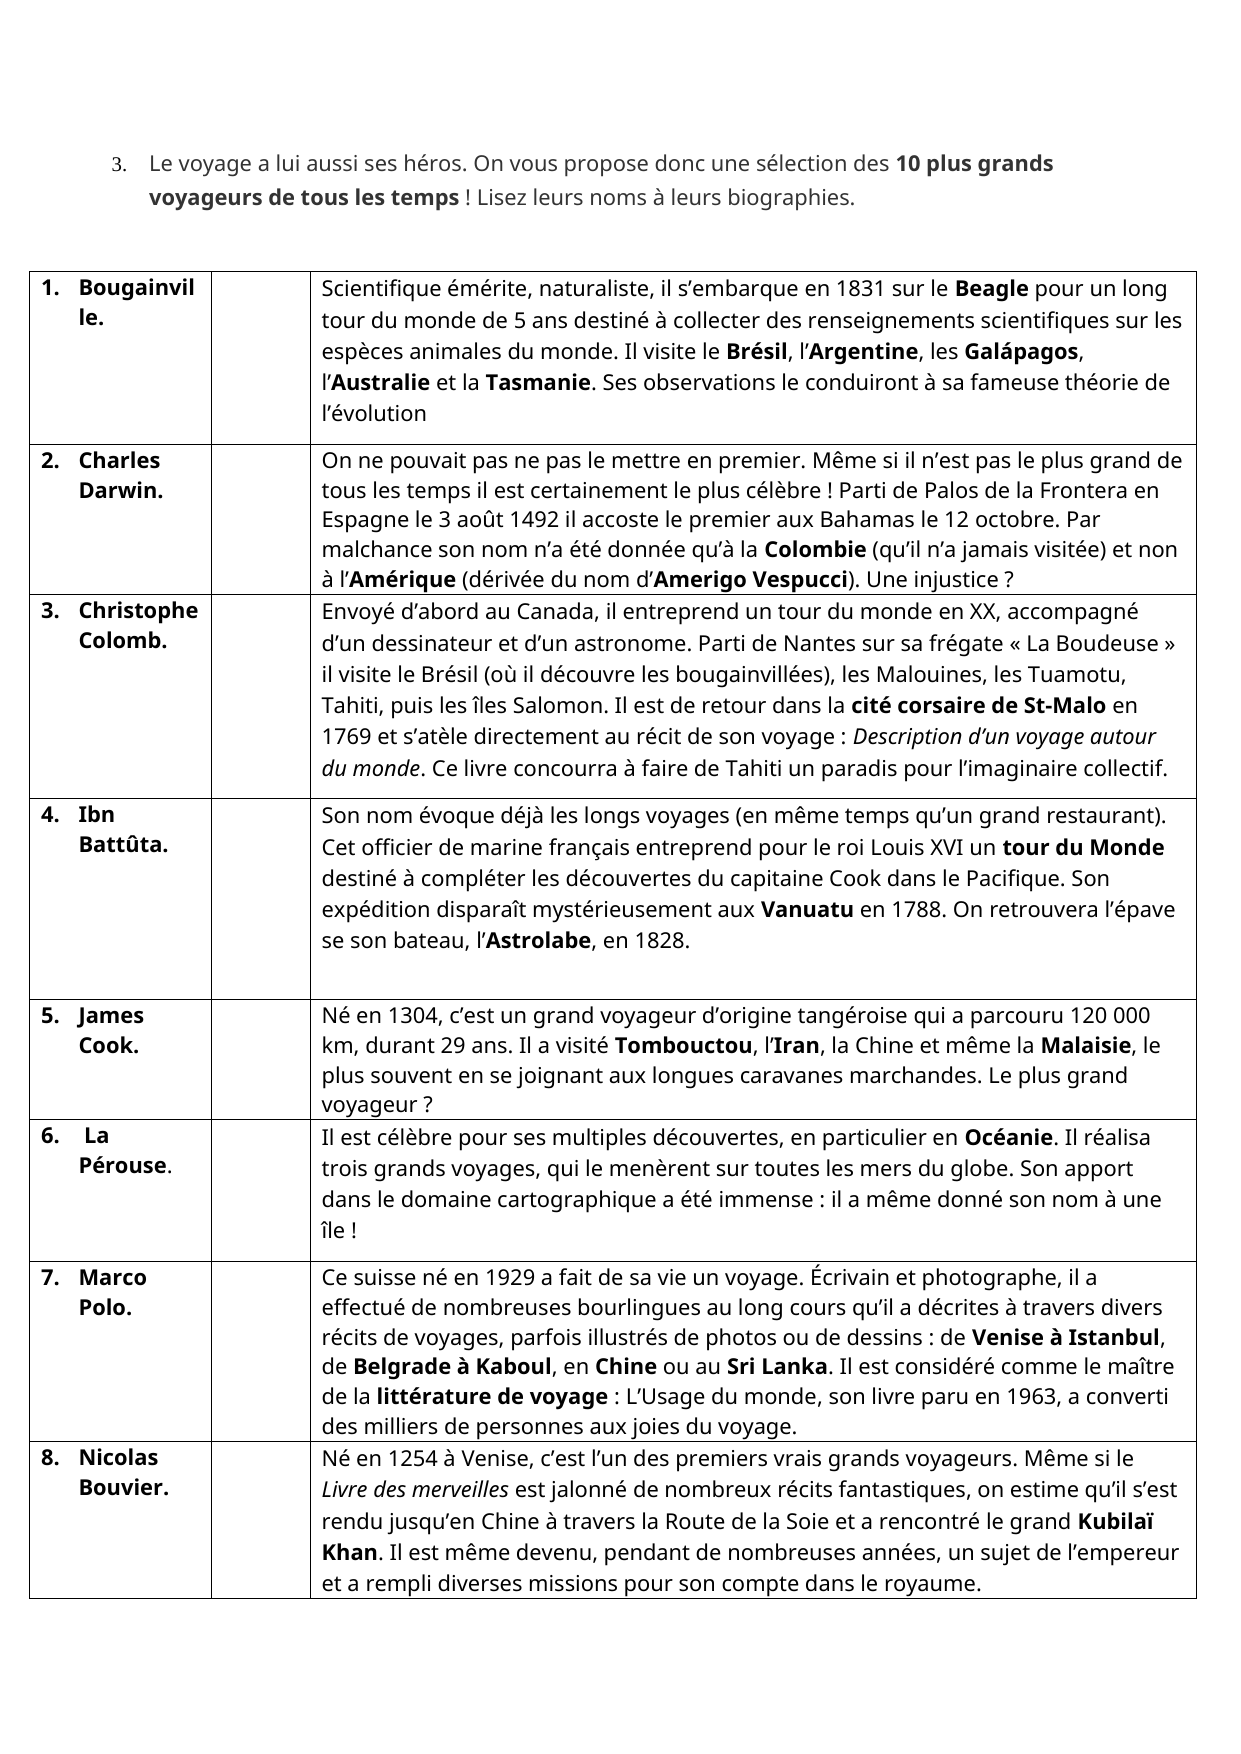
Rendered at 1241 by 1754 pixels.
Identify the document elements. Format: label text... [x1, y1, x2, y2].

table_cell [212, 1262, 310, 1441]
table_cell Il est célèbre pour ses multiples découvertes, en particulier en Océanie. Il réalisa trois grands voyages, qui le menèrent sur toutes les mers du globe. Son apport dans le domaine cartographique a été immense : il a même donné son nom à une île ! [311, 1120, 1196, 1261]
table_cell Nicolas Bouvier. [30, 1442, 211, 1598]
list Le voyage a lui aussi ses héros. On vous propose donc une sélection des 10 plus grands voyageurs de tous les temps ! Lisez leurs noms à leurs biographies. [111, 148, 1063, 212]
table_header [212, 272, 310, 444]
table_cell La Pérouse. [30, 1120, 211, 1261]
table_cell Né en 1304, c’est un grand voyageur d’origine tangéroise qui a parcouru 120 000 km, durant 29 ans. Il a visité Tombouctou, l’Iran, la Chine et même la Malaisie, le plus souvent en se joignant aux longues caravanes marchandes. Le plus grand voyageur ? [311, 1000, 1196, 1119]
table_header Bougainville. [30, 272, 211, 444]
table_cell Charles Darwin. [30, 445, 211, 594]
table_cell On ne pouvait pas ne pas le mettre en premier. Même si il n’est pas le plus grand de tous les temps il est certainement le plus célèbre ! Parti de Palos de la Frontera en Espagne le 3 août 1492 il accoste le premier aux Bahamas le 12 octobre. Par malchance son nom n’a été donnée qu’à la Colombie (qu’il n’a jamais visitée) et non à l’Amérique (dérivée du nom d’Amerigo Vespucci). Une injustice ? [311, 445, 1196, 594]
table_cell Ce suisse né en 1929 a fait de sa vie un voyage. Écrivain et photographe, il a effectué de nombreuses bourlingues au long cours qu’il a décrites à travers divers récits de voyages, parfois illustrés de photos ou de dessins : de Venise à Istanbul, de Belgrade à Kaboul, en Chine ou au Sri Lanka. Il est considéré comme le maître de la littérature de voyage : L’Usage du monde, son livre paru en 1963, a converti des milliers de personnes aux joies du voyage. [311, 1262, 1196, 1441]
table_cell [212, 799, 310, 999]
table_cell Son nom évoque déjà les longs voyages (en même temps qu’un grand restaurant). Cet officier de marine français entreprend pour le roi Louis XVI un tour du Monde destiné à compléter les découvertes du capitaine Cook dans le Pacifique. Son expédition disparaît mystérieusement aux Vanuatu en 1788. On retrouvera l’épave se son bateau, l’Astrolabe, en 1828. [311, 799, 1196, 999]
table_cell James Cook. [30, 1000, 211, 1119]
table_header Scientifique émérite, naturaliste, il s’embarque en 1831 sur le Beagle pour un long tour du monde de 5 ans destiné à collecter des renseignements scientifiques sur les espèces animales du monde. Il visite le Brésil, l’Argentine, les Galápagos, l’Australie et la Tasmanie. Ses observations le conduiront à sa fameuse théorie de l’évolution [311, 272, 1196, 444]
table_cell [212, 445, 310, 594]
table_cell [212, 1000, 310, 1119]
table_cell [212, 1120, 310, 1261]
table_cell Ibn Battûta. [30, 799, 211, 999]
table_cell Marco Polo. [30, 1262, 211, 1441]
table_cell [212, 595, 310, 798]
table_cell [311, 1442, 1196, 1598]
table_cell Christophe Colomb. [30, 595, 211, 798]
table_cell [212, 1442, 310, 1598]
table_cell Envoyé d’abord au Canada, il entreprend un tour du monde en XX, accompagné d’un dessinateur et d’un astronome. Parti de Nantes sur sa frégate « La Boudeuse » il visite le Brésil (où il découvre les bougainvillées), les Malouines, les Tuamotu, Tahiti, puis les îles Salomon. Il est de retour dans la cité corsaire de St-Malo en 1769 et s’atèle directement au récit de son voyage : Description d’un voyage autour du monde. Ce livre concourra à faire de Tahiti un paradis pour l’imaginaire collectif. [311, 595, 1196, 798]
